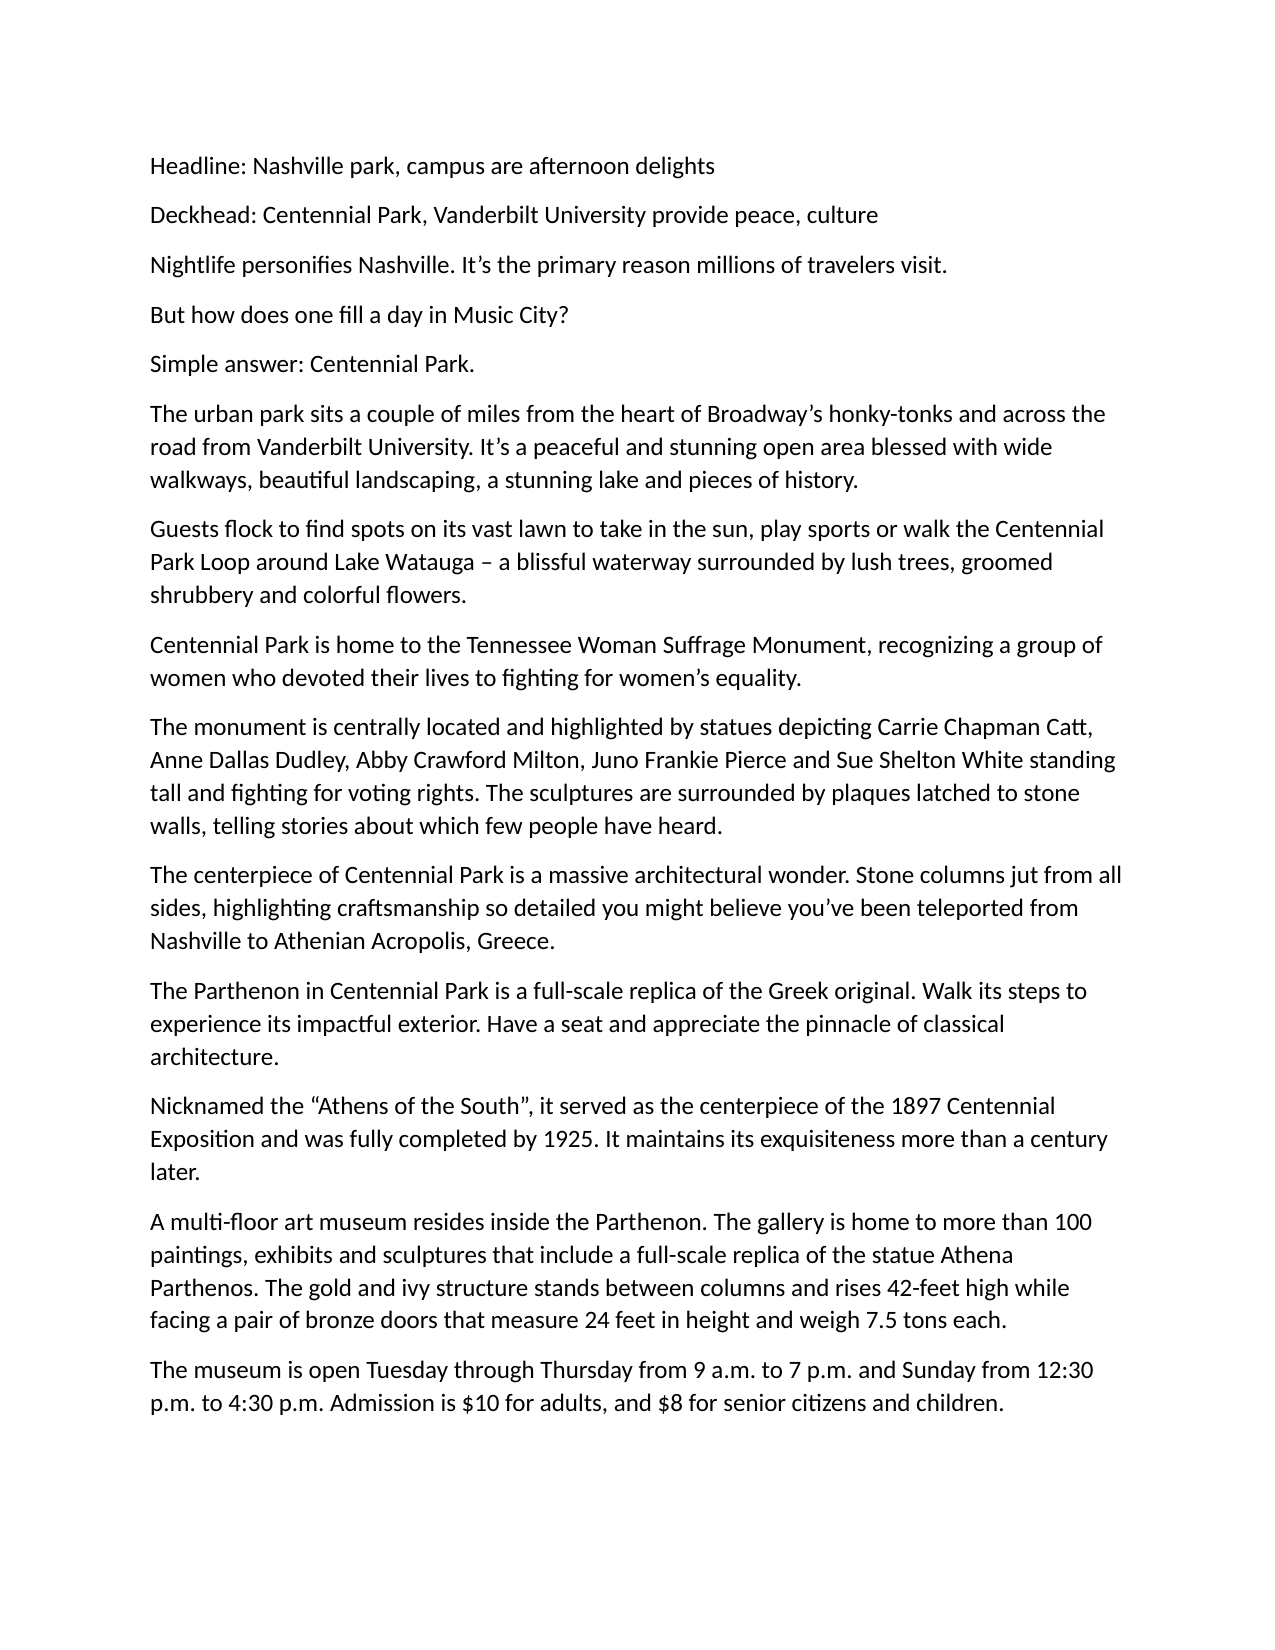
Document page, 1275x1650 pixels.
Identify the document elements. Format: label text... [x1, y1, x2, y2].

text The urban park sits a couple of miles from the heart of Broadway’s honky-tonks and across the road from Vanderbilt University. It’s a peaceful and stunning open area blessed with wide walkways, beautiful landscaping, a stunning lake and pieces of history. [150, 398, 1125, 494]
text The centerpiece of Centennial Park is a massive architectural wonder. Stone columns jut from all sides, highlighting craftsmanship so detailed you might believe you’ve been teleported from Nashville to Athenian Acropolis, Greece. [150, 859, 1125, 956]
text Guests flock to find spots on its vast lawn to take in the sun, play sports or walk the Centennial Park Loop around Lake Watauga – a blissful waterway surrounded by lush trees, groomed shrubbery and colorful flowers. [150, 513, 1125, 610]
text A multi-floor art museum resides inside the Parthenon. The gallery is home to more than 100 paintings, exhibits and sculptures that include a full-scale replica of the statue Athena Parthenos. The gold and ivy structure stands between columns and rises 42-feet high while facing a pair of bronze doors that measure 24 feet in height and weigh 7.5 tons each. [150, 1206, 1125, 1335]
text Nicknamed the “Athens of the South”, it served as the centerpiece of the 1897 Centennial Exposition and was fully completed by 1925. It maintains its exquisiteness more than a century later. [150, 1090, 1125, 1187]
text Nightlife personifies Nashville. It’s the primary reason millions of travelers visit. [150, 249, 1125, 280]
text Deckhead: Centennial Park, Vanderbilt University provide peace, culture [150, 199, 1125, 230]
text But how does one fill a day in Music City? [150, 299, 1125, 329]
text The monument is centrally located and highlighted by statues depicting Carrie Chapman Catt, Anne Dallas Dudley, Abby Crawford Milton, Juno Frankie Pierce and Sue Shelton White standing tall and fighting for voting rights. The sculptures are surrounded by plaques latched to stone walls, telling stories about which few people have heard. [150, 711, 1125, 841]
text Simple answer: Centennial Park. [150, 348, 1125, 379]
text Headline: Nashville park, campus are afternoon delights [150, 150, 1125, 181]
text The museum is open Tuesday through Thursday from 9 a.m. to 7 p.m. and Sunday from 12:30 p.m. to 4:30 p.m. Admission is $10 for adults, and $8 for senior citizens and children. [150, 1354, 1125, 1418]
text Centennial Park is home to the Tennessee Woman Suffrage Monument, recognizing a group of women who devoted their lives to fighting for women’s equality. [150, 629, 1125, 692]
text The Parthenon in Centennial Park is a full-scale replica of the Greek original. Walk its steps to experience its impactful exterior. Have a seat and appreciate the pinnacle of classical architecture. [150, 975, 1125, 1071]
